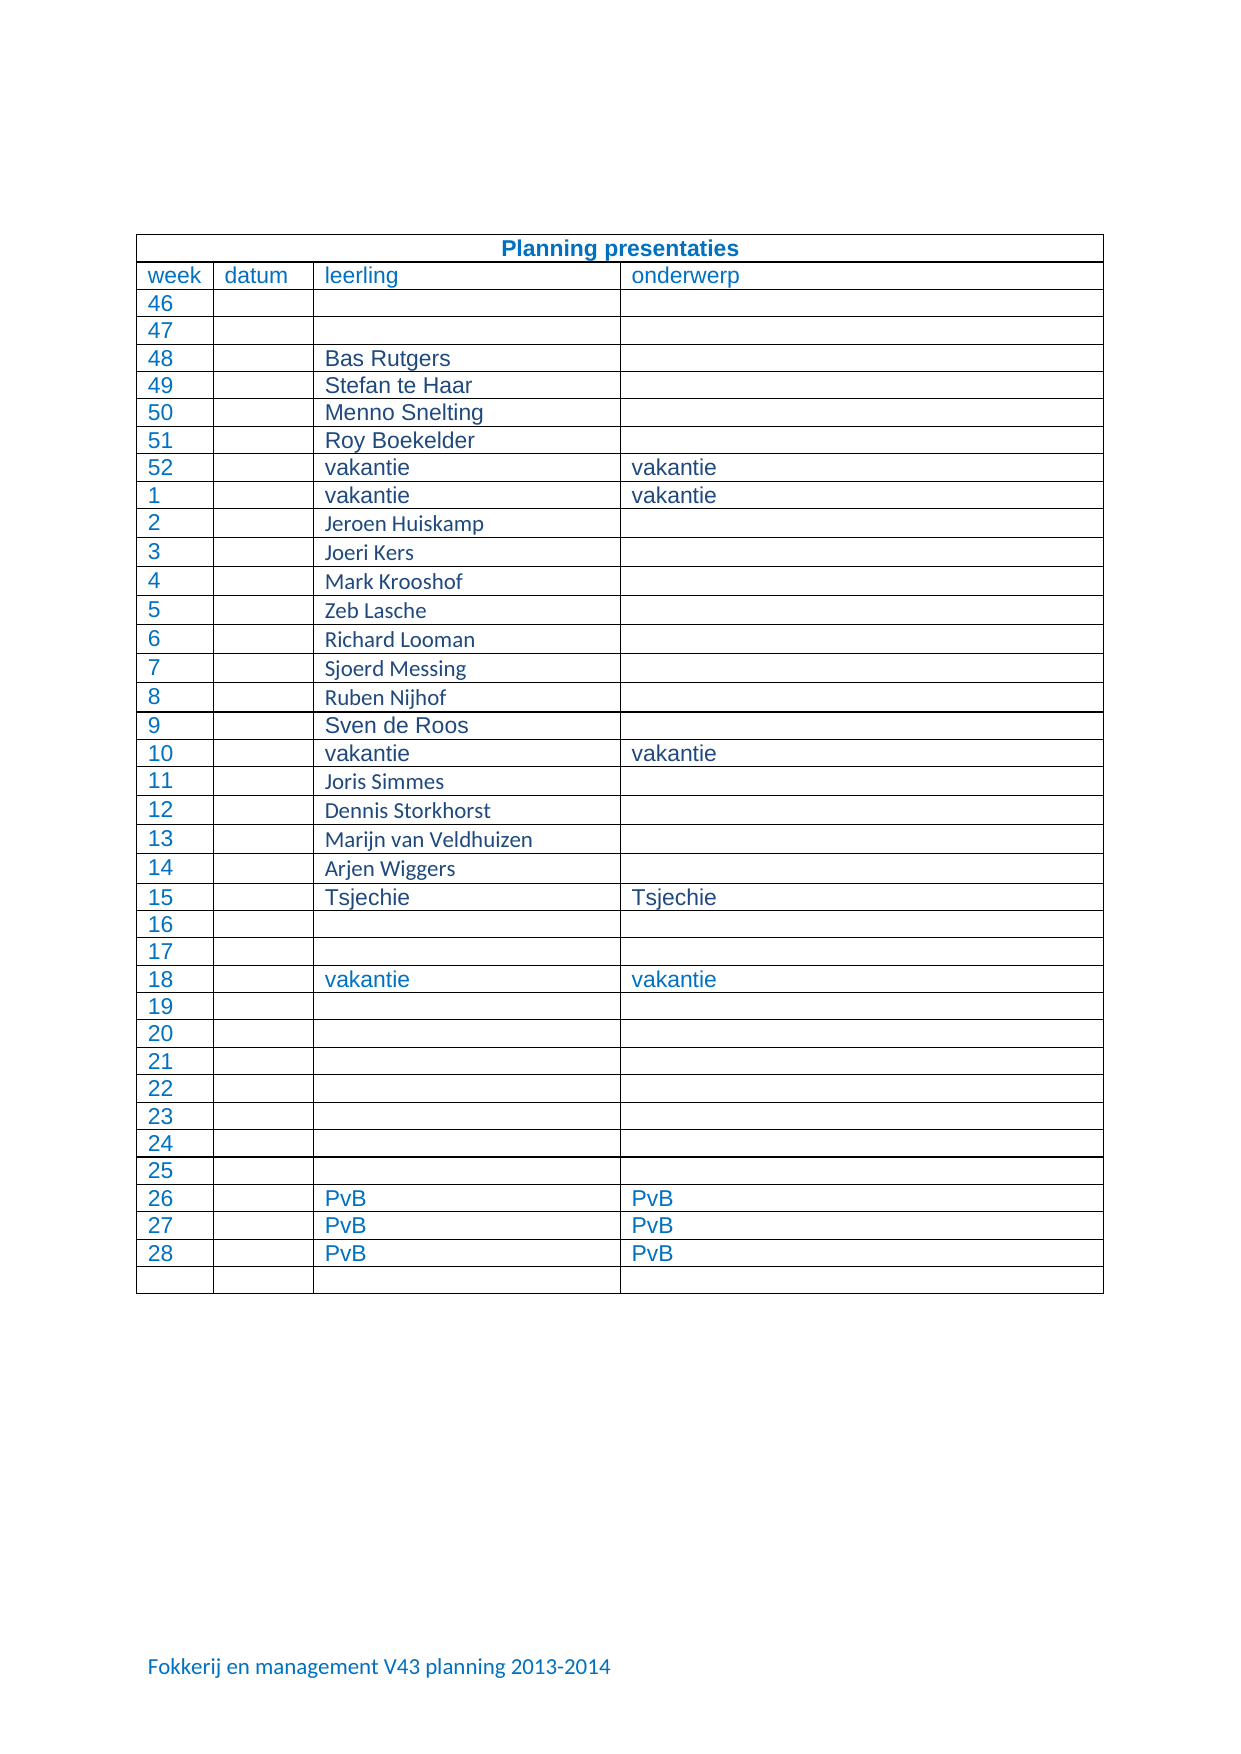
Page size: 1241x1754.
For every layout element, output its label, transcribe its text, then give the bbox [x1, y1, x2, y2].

table_cell 49 [137, 372, 213, 398]
table_cell Tsjechie [621, 884, 1103, 910]
table_cell [214, 399, 313, 426]
table_cell Dennis Storkhorst [314, 796, 620, 824]
table_cell [314, 1020, 620, 1047]
table_cell [214, 1158, 313, 1184]
table_cell 20 [137, 1020, 213, 1047]
table_cell [214, 993, 313, 1019]
table_cell [621, 567, 1103, 595]
table_cell 3 [137, 538, 213, 566]
table_cell 10 [137, 740, 213, 766]
table_cell [314, 317, 620, 343]
table_cell [621, 1020, 1103, 1047]
table_cell 50 [137, 399, 213, 426]
table_cell [621, 345, 1103, 371]
table_cell leerling [314, 263, 620, 289]
table_cell onderwerp [621, 263, 1103, 289]
table_cell 52 [137, 454, 213, 481]
table_cell PvB [314, 1212, 620, 1238]
table_cell [214, 1130, 313, 1156]
table_cell Arjen Wiggers [314, 854, 620, 882]
table_cell 23 [137, 1103, 213, 1129]
table_cell [214, 372, 313, 398]
table_cell Ruben Nijhof [314, 683, 620, 711]
table_cell PvB [314, 1185, 620, 1211]
table_cell [314, 993, 620, 1019]
table_cell vakantie [314, 966, 620, 992]
table_cell [214, 854, 313, 882]
table_cell [621, 683, 1103, 711]
table_cell [314, 1075, 620, 1102]
table_cell [314, 938, 620, 964]
table_cell [314, 290, 620, 316]
table_cell [621, 911, 1103, 937]
table_cell Tsjechie [314, 884, 620, 910]
table_cell vakantie [314, 454, 620, 481]
table_cell 12 [137, 796, 213, 824]
table_cell [214, 966, 313, 992]
table_cell 47 [137, 317, 213, 343]
table_cell [137, 1267, 213, 1293]
table_cell 22 [137, 1075, 213, 1102]
table_cell 51 [137, 427, 213, 453]
table_cell [621, 538, 1103, 566]
table_cell [621, 1130, 1103, 1156]
table_cell [214, 1185, 313, 1211]
table_cell [214, 509, 313, 537]
table_cell [621, 938, 1103, 964]
table_cell [621, 1267, 1103, 1293]
table_cell 24 [137, 1130, 213, 1156]
table_cell [214, 345, 313, 371]
table_cell 17 [137, 938, 213, 964]
table_cell vakantie [621, 482, 1103, 508]
table_cell [314, 1267, 620, 1293]
table_cell [214, 825, 313, 853]
table_cell Bas Rutgers [314, 345, 620, 371]
table_cell [621, 372, 1103, 398]
table_cell [621, 825, 1103, 853]
table_cell Roy Boekelder [314, 427, 620, 453]
table_cell [214, 1103, 313, 1129]
table_cell [621, 1075, 1103, 1102]
table_cell [621, 854, 1103, 882]
table_cell 8 [137, 683, 213, 711]
table_cell [214, 713, 313, 739]
table_cell [214, 1267, 313, 1293]
table_cell [214, 911, 313, 937]
table_cell Mark Krooshof [314, 567, 620, 595]
table_cell 1 [137, 482, 213, 508]
table_cell [214, 767, 313, 795]
table_cell 19 [137, 993, 213, 1019]
table_cell [214, 1212, 313, 1238]
table_cell [621, 625, 1103, 653]
table_cell vakantie [621, 454, 1103, 481]
table_cell [314, 911, 620, 937]
table_header Planning presentaties [137, 235, 1103, 261]
table_cell 25 [137, 1158, 213, 1184]
table_cell [214, 938, 313, 964]
table_cell PvB [621, 1240, 1103, 1266]
table_cell Marijn van Veldhuizen [314, 825, 620, 853]
table_cell vakantie [314, 482, 620, 508]
table_cell Joeri Kers [314, 538, 620, 566]
table_cell vakantie [621, 740, 1103, 766]
table_cell [621, 1048, 1103, 1074]
table_cell [214, 884, 313, 910]
table_cell vakantie [621, 966, 1103, 992]
table_cell [621, 1103, 1103, 1129]
table_cell [214, 1240, 313, 1266]
table_cell 6 [137, 625, 213, 653]
table_cell [621, 290, 1103, 316]
table_cell [621, 796, 1103, 824]
table_cell Stefan te Haar [314, 372, 620, 398]
table_cell [214, 538, 313, 566]
table_cell [214, 625, 313, 653]
table_cell [214, 427, 313, 453]
table_cell 4 [137, 567, 213, 595]
table_cell [314, 1103, 620, 1129]
table_cell vakantie [314, 740, 620, 766]
table_cell [621, 713, 1103, 739]
table_cell [214, 290, 313, 316]
table_cell 15 [137, 884, 213, 910]
table_cell [621, 399, 1103, 426]
table_cell 26 [137, 1185, 213, 1211]
table_cell Sjoerd Messing [314, 654, 620, 682]
table_cell [214, 796, 313, 824]
table_cell [214, 683, 313, 711]
table_cell 21 [137, 1048, 213, 1074]
table_cell [314, 1158, 620, 1184]
table_cell [314, 1048, 620, 1074]
table_cell [214, 454, 313, 481]
table_cell [214, 654, 313, 682]
table_cell Zeb Lasche [314, 596, 620, 624]
table_cell week [137, 263, 213, 289]
table_cell 5 [137, 596, 213, 624]
table_cell PvB [621, 1212, 1103, 1238]
table_cell [214, 482, 313, 508]
table_cell 16 [137, 911, 213, 937]
table_cell [621, 509, 1103, 537]
table_cell 46 [137, 290, 213, 316]
table_cell Richard Looman [314, 625, 620, 653]
table_cell [621, 993, 1103, 1019]
table_cell [314, 1130, 620, 1156]
table_cell 9 [137, 713, 213, 739]
table_cell datum [214, 263, 313, 289]
table_cell 28 [137, 1240, 213, 1266]
table_cell 13 [137, 825, 213, 853]
table_cell 14 [137, 854, 213, 882]
table_cell 11 [137, 767, 213, 795]
table_cell [214, 1075, 313, 1102]
table_cell [621, 1158, 1103, 1184]
table_cell 18 [137, 966, 213, 992]
table_cell [621, 767, 1103, 795]
table_cell [214, 317, 313, 343]
table_cell Sven de Roos [314, 713, 620, 739]
table_cell [214, 1020, 313, 1047]
table_cell [621, 654, 1103, 682]
table_cell 27 [137, 1212, 213, 1238]
table_cell 2 [137, 509, 213, 537]
table_cell 7 [137, 654, 213, 682]
table_cell [214, 596, 313, 624]
table_cell [214, 740, 313, 766]
table_cell Menno Snelting [314, 399, 620, 426]
table_cell [621, 596, 1103, 624]
table_cell [621, 427, 1103, 453]
table_cell [621, 317, 1103, 343]
table_cell [214, 567, 313, 595]
table_cell [214, 1048, 313, 1074]
table_cell Joris Simmes [314, 767, 620, 795]
table_cell PvB [314, 1240, 620, 1266]
table_cell Jeroen Huiskamp [314, 509, 620, 537]
table_cell 48 [137, 345, 213, 371]
table_cell PvB [621, 1185, 1103, 1211]
